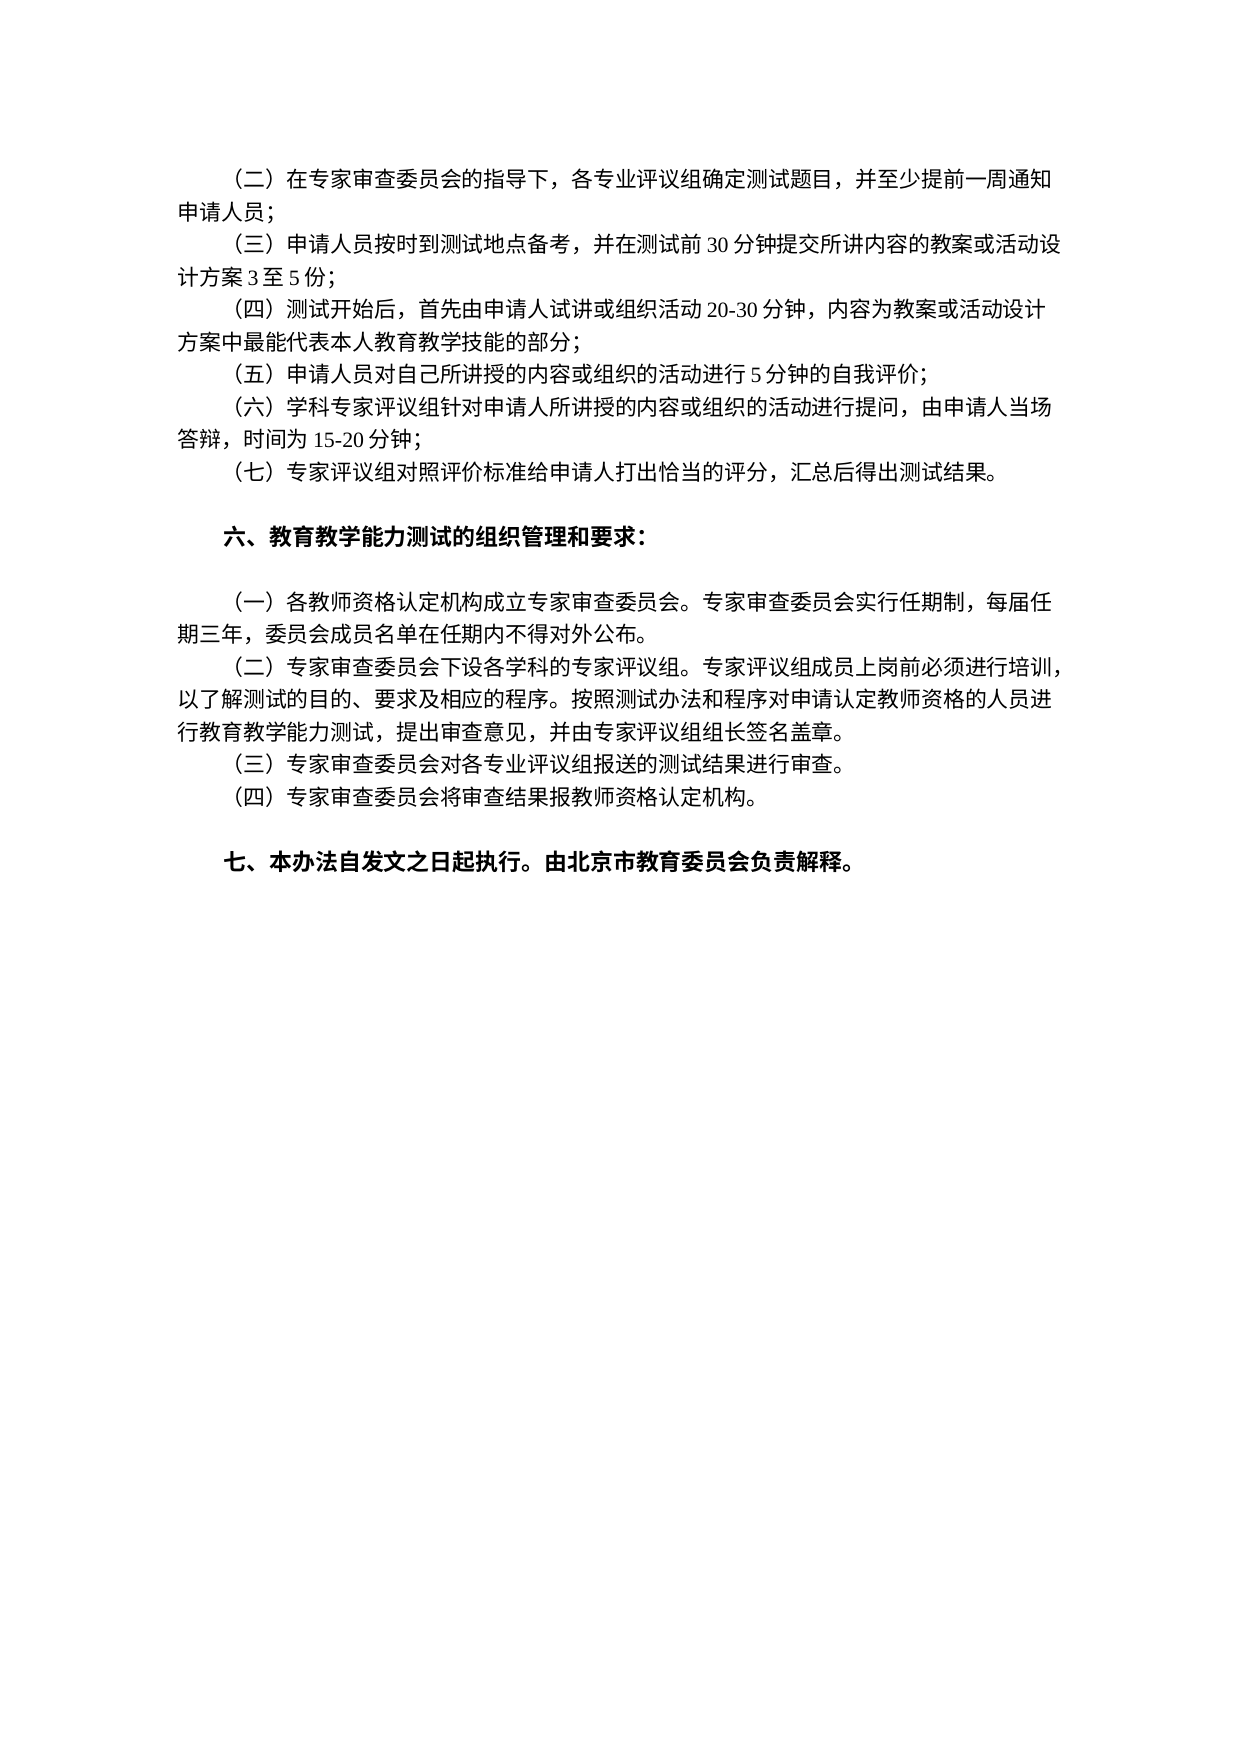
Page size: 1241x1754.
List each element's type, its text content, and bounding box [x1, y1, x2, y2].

text （六）学科专家评议组针对申请人所讲授的内容或组织的活动进行提问，由申请人当场答辩，时间为15-20分钟； [177, 389, 1063, 454]
text （三）申请人员按时到测试地点备考，并在测试前30分钟提交所讲内容的教案或活动设计方案3至5份； [177, 227, 1063, 292]
text （四）专家审查委员会将审查结果报教师资格认定机构。 [177, 779, 1063, 812]
text （四）测试开始后，首先由申请人试讲或组织活动20-30分钟，内容为教案或活动设计方案中最能代表本人教育教学技能的部分； [177, 292, 1063, 357]
text （三）专家审查委员会对各专业评议组报送的测试结果进行审查。 [177, 747, 1063, 779]
text （二）专家审查委员会下设各学科的专家评议组。专家评议组成员上岗前必须进行培训，以了解测试的目的、要求及相应的程序。按照测试办法和程序对申请认定教师资格的人员进行教育教学能力测试，提出审查意见，并由专家评议组组长签名盖章。 [177, 649, 1063, 747]
text 六、教育教学能力测试的组织管理和要求： [177, 503, 1063, 568]
text （二）在专家审查委员会的指导下，各专业评议组确定测试题目，并至少提前一周通知申请人员； [177, 162, 1063, 227]
text （一）各教师资格认定机构成立专家审查委员会。专家审查委员会实行任期制，每届任期三年，委员会成员名单在任期内不得对外公布。 [177, 584, 1063, 649]
text （七）专家评议组对照评价标准给申请人打出恰当的评分，汇总后得出测试结果。 [177, 454, 1063, 487]
text 七、本办法自发文之日起执行。由北京市教育委员会负责解释。 [177, 828, 1063, 893]
text （五）申请人员对自己所讲授的内容或组织的活动进行5分钟的自我评价； [177, 357, 1063, 389]
